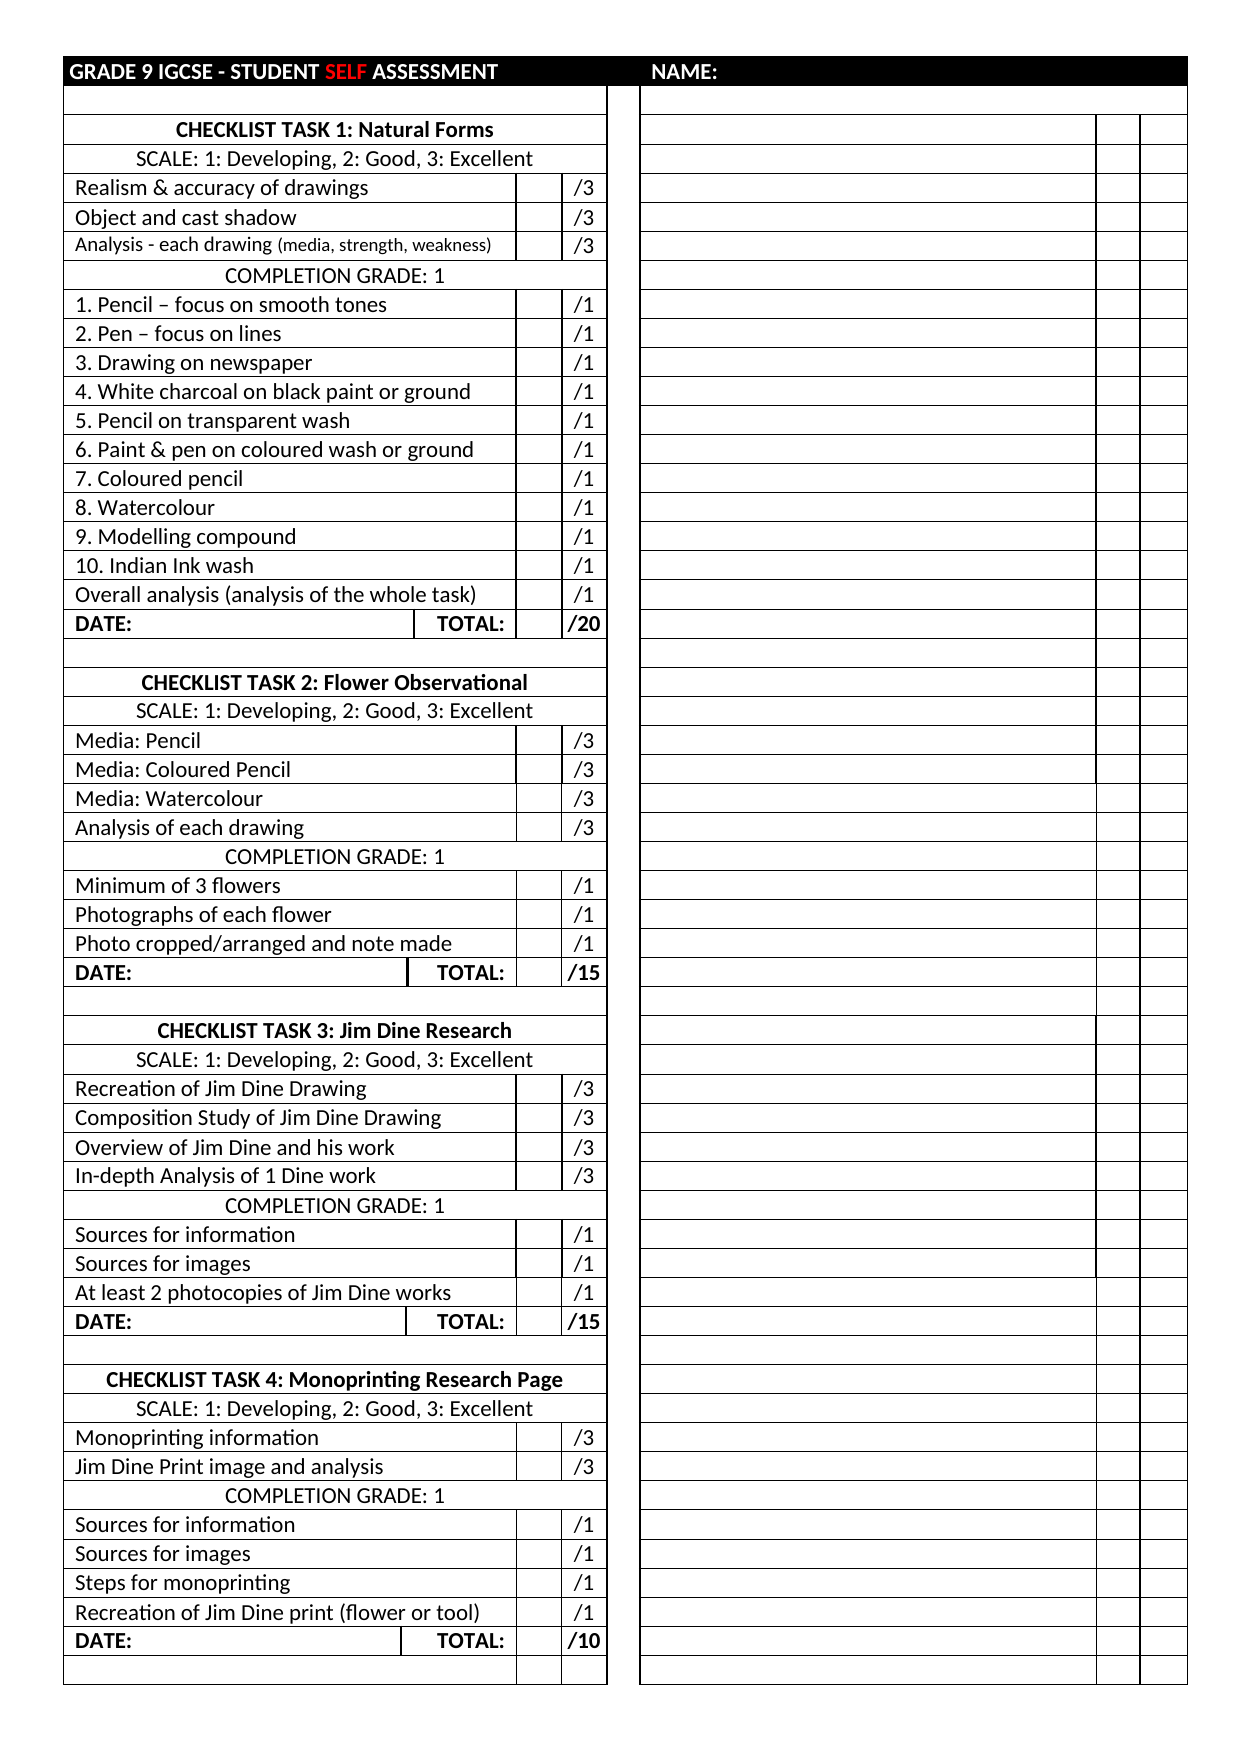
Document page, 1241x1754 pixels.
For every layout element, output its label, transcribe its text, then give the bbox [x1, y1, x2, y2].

table_cell [517, 1075, 561, 1102]
table_cell [517, 1307, 561, 1335]
table_cell [1141, 958, 1187, 986]
table_cell [641, 203, 1095, 231]
table_cell [1141, 203, 1187, 231]
table_cell Recreation of Jim Dine print (flower or tool) [64, 1598, 516, 1626]
table_cell Minimum of 3 flowers [64, 871, 516, 899]
table_cell [1097, 115, 1139, 143]
table_cell 1. Pencil – focus on smooth tones [64, 290, 515, 318]
table_cell [641, 900, 1096, 928]
table_cell [1141, 1162, 1187, 1190]
table_cell [641, 842, 1096, 870]
table_cell Steps for monoprinting [64, 1569, 516, 1597]
table_cell [1097, 668, 1139, 696]
table_cell [517, 174, 561, 202]
table_cell /10 [562, 1627, 606, 1655]
table_cell /1 [563, 406, 606, 434]
table_cell [1141, 232, 1187, 260]
table_cell /3 [563, 1075, 606, 1102]
table_cell [517, 464, 561, 492]
table_cell Object and cast shadow [64, 203, 515, 231]
table_cell [641, 784, 1096, 812]
table_cell [1141, 1307, 1187, 1335]
table_cell [1097, 784, 1139, 812]
table_cell /1 [563, 464, 606, 492]
table_cell Sources for images [64, 1540, 516, 1567]
table_cell In-depth Analysis of 1 Dine work [64, 1162, 515, 1190]
table_cell [1141, 1656, 1187, 1684]
table_cell [517, 1278, 561, 1306]
table_cell [1141, 1423, 1187, 1451]
table_cell [641, 319, 1095, 347]
table_cell [1141, 1220, 1187, 1248]
table_cell [1141, 377, 1187, 405]
table_cell [517, 319, 561, 347]
table_cell /3 [562, 1423, 606, 1451]
table_cell [1141, 1365, 1187, 1393]
table_cell [1097, 1452, 1139, 1480]
table_cell Jim Dine Print image and analysis [64, 1452, 516, 1480]
table_cell At least 2 photocopies of Jim Dine works [64, 1278, 516, 1306]
table_cell [1097, 755, 1139, 783]
table_cell /1 [563, 551, 606, 579]
table_cell [641, 464, 1095, 492]
table_cell /3 [562, 784, 606, 812]
table_cell TOTAL: [415, 610, 515, 637]
table_cell [1097, 1569, 1139, 1597]
table_cell SCALE: 1: Developing, 2: Good, 3: Excellent [64, 1045, 606, 1073]
table_cell DATE: [64, 610, 413, 637]
table_cell 8. Watercolour [64, 493, 515, 521]
table_cell [517, 377, 561, 405]
table_cell Overview of Jim Dine and his work [64, 1133, 515, 1161]
table_cell [1141, 1191, 1187, 1219]
table_cell [641, 1307, 1096, 1335]
table_cell [1097, 464, 1139, 492]
table_cell [1141, 1627, 1187, 1655]
table_cell [1097, 958, 1139, 986]
table_cell /20 [563, 610, 606, 637]
table_cell [517, 580, 561, 608]
table_cell /3 [562, 813, 606, 841]
table_cell [641, 174, 1095, 202]
table_cell [1141, 493, 1187, 521]
table_cell CHECKLIST TASK 4: Monoprinting Research Page [64, 1365, 606, 1393]
table_cell [641, 290, 1095, 318]
table_cell /3 [563, 755, 606, 783]
table_cell [1097, 232, 1139, 260]
table_cell COMPLETION GRADE: 1 [64, 1481, 606, 1509]
table_cell [1141, 1045, 1187, 1073]
table_cell [1141, 522, 1187, 550]
table_cell /1 [562, 1510, 606, 1538]
table_cell [641, 1336, 1096, 1364]
table_cell 7. Coloured pencil [64, 464, 515, 492]
table_cell /3 [563, 174, 606, 202]
table_cell [641, 115, 1095, 143]
table_cell [1097, 261, 1139, 289]
table_cell [641, 522, 1095, 550]
table_cell [1097, 1481, 1139, 1509]
table_cell [641, 348, 1095, 376]
table_cell [517, 1510, 561, 1538]
table_header GRADE 9 IGCSE - STUDENT SELF ASSESSMENT [64, 57, 639, 85]
table_cell [641, 1278, 1096, 1306]
table_cell Media: Watercolour [64, 784, 516, 812]
table_cell [1141, 1569, 1187, 1597]
table_cell SCALE: 1: Developing, 2: Good, 3: Excellent [64, 697, 606, 725]
table_cell [64, 86, 606, 114]
table_cell [1141, 987, 1187, 1015]
table_cell [517, 551, 561, 579]
table_cell TOTAL: [407, 1307, 516, 1335]
table_cell /3 [563, 203, 606, 231]
table_cell [1097, 203, 1139, 231]
table_cell [641, 755, 1095, 783]
table_cell [641, 145, 1095, 172]
table_cell Photo cropped/arranged and note made [64, 929, 516, 957]
table_cell [1097, 1540, 1139, 1567]
table_cell [517, 1540, 561, 1567]
table_cell [1097, 610, 1139, 637]
table_cell CHECKLIST TASK 3: Jim Dine Research [64, 1016, 606, 1044]
table_cell [517, 1423, 561, 1451]
table_cell /3 [563, 1104, 606, 1132]
table_cell [517, 1162, 561, 1190]
table_cell [64, 987, 606, 1015]
table_cell [641, 929, 1096, 957]
table_cell [1141, 726, 1187, 754]
table_cell Overall analysis (analysis of the whole task) [64, 580, 515, 608]
table_cell [641, 813, 1096, 841]
table_cell [641, 1510, 1096, 1538]
table_cell 9. Modelling compound [64, 522, 515, 550]
table_cell [641, 610, 1095, 637]
table_cell 6. Paint & pen on coloured wash or ground [64, 435, 515, 463]
table_cell [641, 1075, 1095, 1102]
table_cell SCALE: 1: Developing, 2: Good, 3: Excellent [64, 145, 606, 172]
table_cell [1097, 1656, 1139, 1684]
table_cell [641, 987, 1096, 1015]
table_cell [641, 1423, 1096, 1451]
table_cell [641, 1162, 1095, 1190]
table_cell [517, 958, 561, 986]
table_cell [1141, 261, 1187, 289]
table_cell [517, 232, 561, 260]
table_cell /1 [563, 1220, 606, 1248]
table_cell [641, 697, 1095, 725]
table_cell [517, 1104, 561, 1132]
table_cell [1097, 406, 1139, 434]
table_cell Realism & accuracy of drawings [64, 174, 515, 202]
table_cell [1097, 174, 1139, 202]
table_cell [1141, 290, 1187, 318]
table_cell Photographs of each flower [64, 900, 516, 928]
table_cell [1141, 929, 1187, 957]
table_cell [1141, 755, 1187, 783]
table_cell [1141, 580, 1187, 608]
table_cell [517, 755, 561, 783]
table_cell [1141, 1104, 1187, 1132]
table_cell [1141, 1336, 1187, 1364]
table_cell [1097, 871, 1139, 899]
table_cell Composition Study of Jim Dine Drawing [64, 1104, 515, 1132]
table_cell /1 [563, 377, 606, 405]
table_cell [1097, 551, 1139, 579]
table_cell [641, 86, 1187, 114]
table_cell [1097, 987, 1139, 1015]
table_cell [1141, 842, 1187, 870]
table_cell [1097, 522, 1139, 550]
table_cell Monoprinting information [64, 1423, 516, 1451]
table_cell [1097, 1075, 1139, 1102]
table_cell [1097, 319, 1139, 347]
table_cell [517, 522, 561, 550]
table_cell [1097, 1307, 1139, 1335]
table_cell [1141, 1075, 1187, 1102]
table_cell /3 [563, 232, 606, 260]
table_cell [641, 1016, 1095, 1044]
table_cell [1141, 697, 1187, 725]
table_cell /1 [563, 1249, 606, 1277]
table_cell 4. White charcoal on black paint or ground [64, 377, 515, 405]
table_cell [517, 203, 561, 231]
table_cell [1141, 610, 1187, 637]
table_cell /15 [562, 958, 606, 986]
table_cell [1141, 1598, 1187, 1626]
table_cell [517, 871, 561, 899]
table_cell /1 [562, 871, 606, 899]
table_cell [641, 1365, 1096, 1393]
table_cell [641, 726, 1095, 754]
table_cell COMPLETION GRADE: 1 [64, 1191, 606, 1219]
table_cell /1 [563, 580, 606, 608]
table_cell Media: Coloured Pencil [64, 755, 515, 783]
table_cell [1141, 1540, 1187, 1567]
table_cell DATE: [64, 958, 406, 986]
table_cell Sources for images [64, 1249, 515, 1277]
table_cell [517, 1656, 561, 1684]
table_cell [1141, 464, 1187, 492]
table_cell [1097, 1191, 1139, 1219]
table_cell [1141, 551, 1187, 579]
table_cell [1141, 1394, 1187, 1422]
table_cell [1097, 697, 1139, 725]
table_cell [1141, 1133, 1187, 1161]
table_cell [517, 290, 561, 318]
table_cell [517, 1133, 561, 1161]
table_cell [517, 493, 561, 521]
table_cell [1097, 1045, 1139, 1073]
table_cell [517, 1569, 561, 1597]
table_cell [517, 726, 561, 754]
table_cell [1097, 1016, 1139, 1044]
table_cell [1141, 813, 1187, 841]
table_cell /1 [563, 319, 606, 347]
table_cell [641, 261, 1095, 289]
table_cell [1141, 871, 1187, 899]
table_cell [1097, 813, 1139, 841]
table_cell [517, 813, 561, 841]
table_cell [1097, 435, 1139, 463]
table_cell [641, 1627, 1096, 1655]
table_cell Recreation of Jim Dine Drawing [64, 1075, 515, 1102]
table_cell [1141, 435, 1187, 463]
table_cell [1097, 290, 1139, 318]
table_cell [517, 784, 561, 812]
table_cell /1 [562, 1278, 606, 1306]
table_cell DATE: [64, 1307, 405, 1335]
table_cell [641, 406, 1095, 434]
table_cell [641, 551, 1095, 579]
table_cell [641, 1656, 1096, 1684]
table_cell [517, 1627, 561, 1655]
table_cell CHECKLIST TASK 2: Flower Observational [64, 668, 606, 696]
table_cell /1 [562, 1569, 606, 1597]
table_cell [1141, 115, 1187, 143]
table_cell [1097, 377, 1139, 405]
table_cell Analysis of each drawing [64, 813, 516, 841]
table_cell Analysis - each drawing (media, strength, weakness) [64, 232, 515, 260]
table_cell [1097, 726, 1139, 754]
table_cell COMPLETION GRADE: 1 [64, 261, 606, 289]
table_cell [641, 639, 1095, 667]
table_cell [1097, 1627, 1139, 1655]
table_cell [517, 348, 561, 376]
table_cell [641, 377, 1095, 405]
table_cell [1097, 1220, 1139, 1248]
table_cell [1097, 639, 1139, 667]
table_cell /3 [563, 726, 606, 754]
table_cell [1097, 1133, 1139, 1161]
table_cell 5. Pencil on transparent wash [64, 406, 515, 434]
table_cell [641, 1394, 1096, 1422]
table_cell /1 [563, 290, 606, 318]
table_cell [517, 929, 561, 957]
table_cell [1141, 900, 1187, 928]
table_cell [517, 610, 561, 637]
table_cell [1097, 1336, 1139, 1364]
table_cell /1 [563, 493, 606, 521]
table_cell [517, 435, 561, 463]
table_cell TOTAL: [402, 1627, 516, 1655]
table_cell [641, 1569, 1096, 1597]
table_cell [641, 1133, 1095, 1161]
table_cell [64, 1656, 516, 1684]
table_cell [1141, 406, 1187, 434]
table_cell /3 [563, 1133, 606, 1161]
table_cell [1141, 145, 1187, 172]
table_cell COMPLETION GRADE: 1 [64, 842, 606, 870]
table_cell 10. Indian Ink wash [64, 551, 515, 579]
table_cell [1141, 1249, 1187, 1277]
table_cell [1097, 580, 1139, 608]
table_cell [641, 1191, 1095, 1219]
table_cell [1097, 1394, 1139, 1422]
table_cell [1141, 784, 1187, 812]
table_cell [641, 580, 1095, 608]
table_cell Media: Pencil [64, 726, 515, 754]
table_cell [1097, 145, 1139, 172]
table_header NAME: [641, 57, 1187, 85]
table_cell /1 [562, 929, 606, 957]
table_cell [1097, 1598, 1139, 1626]
table_cell [641, 871, 1096, 899]
table_cell 3. Drawing on newspaper [64, 348, 515, 376]
table_cell [1097, 1510, 1139, 1538]
table_cell [641, 493, 1095, 521]
table_cell [1097, 493, 1139, 521]
table_cell [1141, 348, 1187, 376]
table_cell [1097, 1365, 1139, 1393]
table_cell [517, 900, 561, 928]
table_cell /1 [563, 522, 606, 550]
table_cell [641, 1481, 1096, 1509]
table_cell [1097, 1104, 1139, 1132]
table_cell /1 [563, 348, 606, 376]
table_cell /3 [563, 1162, 606, 1190]
table_cell [641, 1045, 1095, 1073]
table_cell /1 [562, 1540, 606, 1567]
table_cell [1141, 1278, 1187, 1306]
table_cell [1097, 1278, 1139, 1306]
table_cell [641, 958, 1096, 986]
table_cell [608, 86, 639, 1684]
table_cell [64, 639, 606, 667]
table_cell [1097, 1162, 1139, 1190]
table_cell /1 [562, 1598, 606, 1626]
table_cell [1097, 1423, 1139, 1451]
table_cell [641, 232, 1095, 260]
table_cell SCALE: 1: Developing, 2: Good, 3: Excellent [64, 1394, 606, 1422]
table_cell [641, 1540, 1096, 1567]
table_cell [641, 1249, 1095, 1277]
table_cell [641, 435, 1095, 463]
table_cell [562, 1656, 606, 1684]
table_cell [64, 1336, 606, 1364]
table_cell TOTAL: [409, 958, 516, 986]
table_cell [517, 1220, 561, 1248]
table_cell /3 [562, 1452, 606, 1480]
table_cell [1097, 929, 1139, 957]
table_cell [1097, 1249, 1139, 1277]
table_cell [641, 1598, 1096, 1626]
table_cell [1141, 1481, 1187, 1509]
table_cell [1141, 319, 1187, 347]
table_cell CHECKLIST TASK 1: Natural Forms [64, 115, 606, 143]
table_cell /15 [562, 1307, 606, 1335]
table_cell [1141, 668, 1187, 696]
table_cell [1097, 348, 1139, 376]
table_cell [517, 1598, 561, 1626]
table_cell [641, 1220, 1095, 1248]
table_cell [1141, 639, 1187, 667]
table_cell [641, 1452, 1096, 1480]
table_cell [1097, 842, 1139, 870]
table_cell Sources for information [64, 1220, 515, 1248]
table_cell [641, 668, 1095, 696]
table_cell [1097, 900, 1139, 928]
table_cell [1141, 1510, 1187, 1538]
table_cell [641, 1104, 1095, 1132]
table_cell [517, 1452, 561, 1480]
table_cell [517, 406, 561, 434]
table_cell 2. Pen – focus on lines [64, 319, 515, 347]
table_cell [1141, 1016, 1187, 1044]
table_cell /1 [563, 435, 606, 463]
table_cell /1 [562, 900, 606, 928]
table_cell [1141, 174, 1187, 202]
table_cell Sources for information [64, 1510, 516, 1538]
table_cell DATE: [64, 1627, 400, 1655]
table_cell [517, 1249, 561, 1277]
table_cell [1141, 1452, 1187, 1480]
